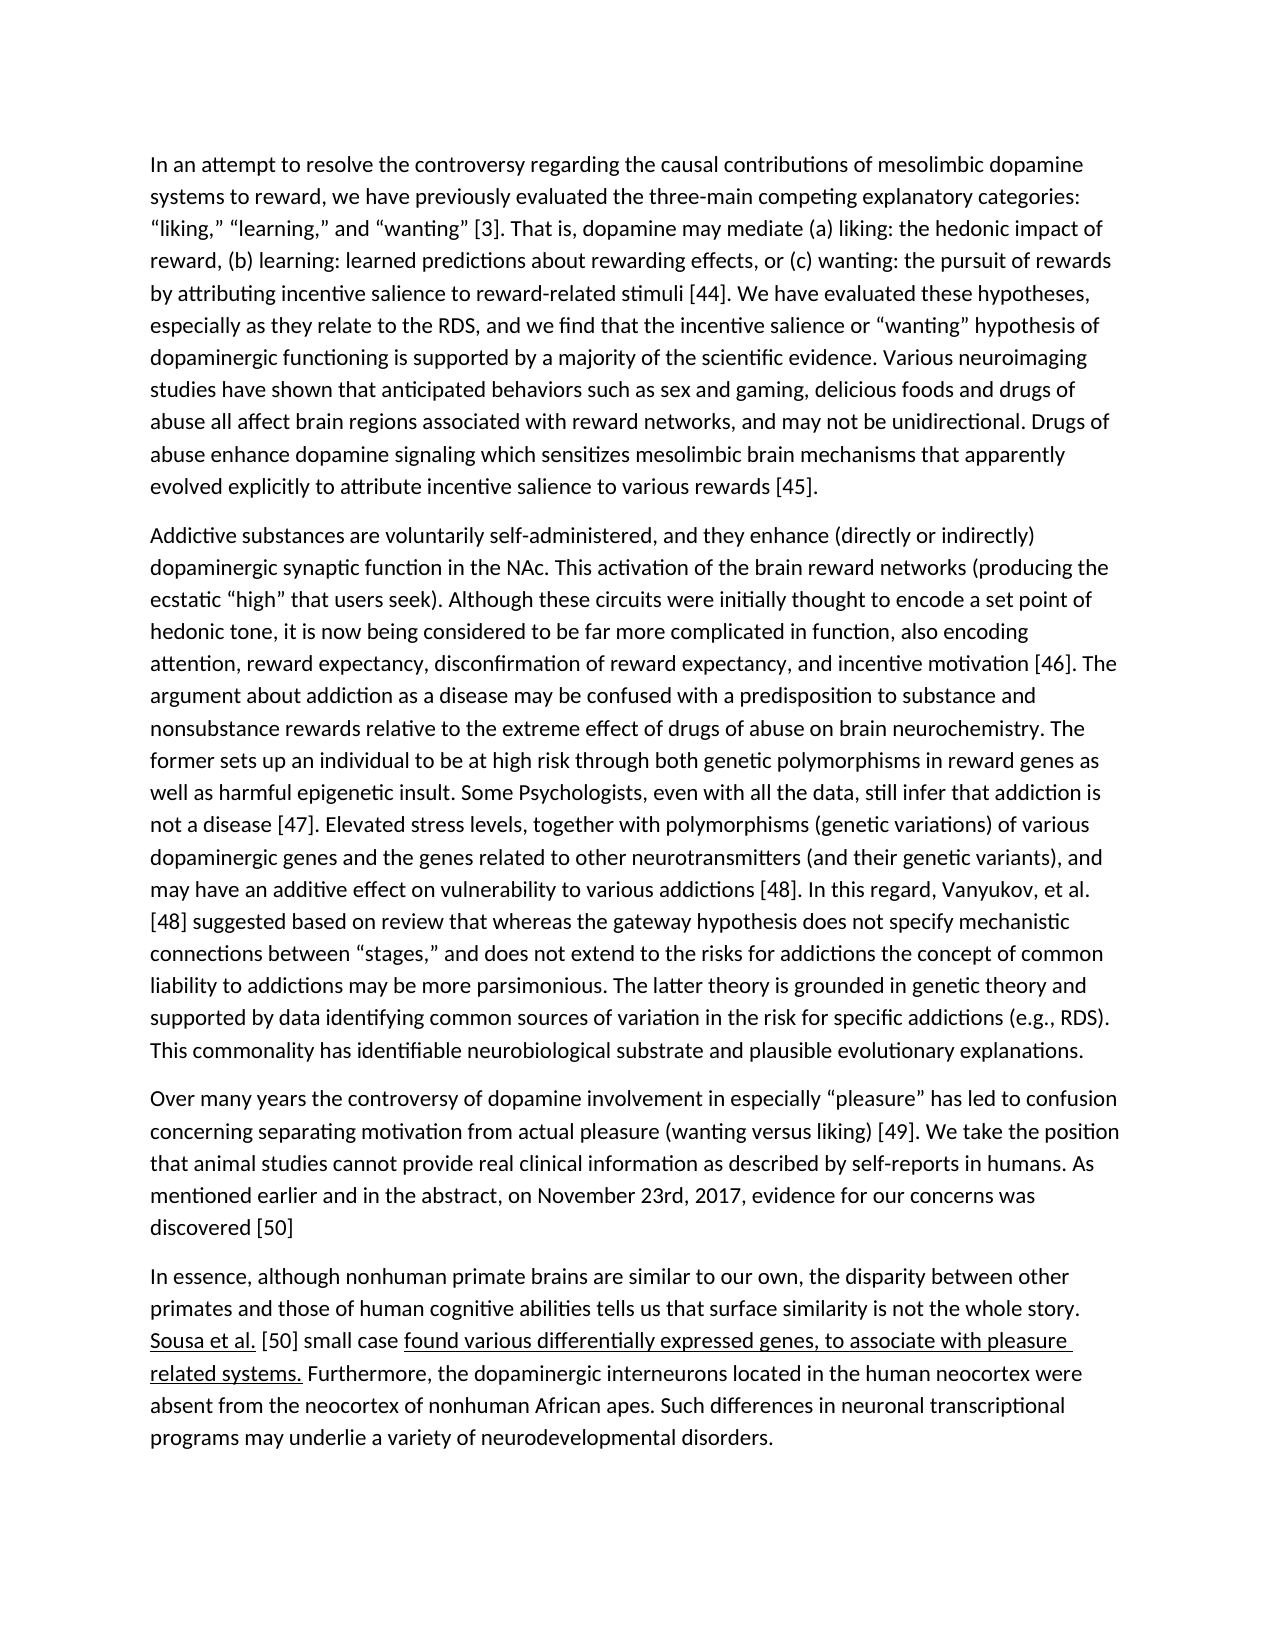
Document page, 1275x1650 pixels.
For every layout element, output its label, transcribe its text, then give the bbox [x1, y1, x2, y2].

text Over many years the controversy of dopamine involvement in especially “pleasure” has led to confusion concerning separating motivation from actual pleasure (wanting versus liking) [49]. We take the position that animal studies cannot provide real clinical information as described by self-reports in humans. As mentioned earlier and in the abstract, on November 23rd, 2017, evidence for our concerns was discovered [50] [150, 1084, 1125, 1241]
text In an attempt to resolve the controversy regarding the causal contributions of mesolimbic dopamine systems to reward, we have previously evaluated the three-main competing explanatory categories: “liking,” “learning,” and “wanting” [3]. That is, dopamine may mediate (a) liking: the hedonic impact of reward, (b) learning: learned predictions about rewarding effects, or (c) wanting: the pursuit of rewards by attributing incentive salience to reward-related stimuli [44]. We have evaluated these hypotheses, especially as they relate to the RDS, and we find that the incentive salience or “wanting” hypothesis of dopaminergic functioning is supported by a majority of the scientific evidence. Various neuroimaging studies have shown that anticipated behaviors such as sex and gaming, delicious foods and drugs of abuse all affect brain regions associated with reward networks, and may not be unidirectional. Drugs of abuse enhance dopamine signaling which sensitizes mesolimbic brain mechanisms that apparently evolved explicitly to attribute incentive salience to various rewards [45]. [150, 150, 1125, 500]
text Addictive substances are voluntarily self-administered, and they enhance (directly or indirectly) dopaminergic synaptic function in the NAc. This activation of the brain reward networks (producing the ecstatic “high” that users seek). Although these circuits were initially thought to encode a set point of hedonic tone, it is now being considered to be far more complicated in function, also encoding attention, reward expectancy, disconfirmation of reward expectancy, and incentive motivation [46]. The argument about addiction as a disease may be confused with a predisposition to substance and nonsubstance rewards relative to the extreme effect of drugs of abuse on brain neurochemistry. The former sets up an individual to be at high risk through both genetic polymorphisms in reward genes as well as harmful epigenetic insult. Some Psychologists, even with all the data, still infer that addiction is not a disease [47]. Elevated stress levels, together with polymorphisms (genetic variations) of various dopaminergic genes and the genes related to other neurotransmitters (and their genetic variants), and may have an additive effect on vulnerability to various addictions [48]. In this regard, Vanyukov, et al. [48] suggested based on review that whereas the gateway hypothesis does not specify mechanistic connections between “stages,” and does not extend to the risks for addictions the concept of common liability to addictions may be more parsimonious. The latter theory is grounded in genetic theory and supported by data identifying common sources of variation in the risk for specific addictions (e.g., RDS). This commonality has identifiable neurobiological substrate and plausible evolutionary explanations. [150, 521, 1125, 1064]
text In essence, although nonhuman primate brains are similar to our own, the disparity between other primates and those of human cognitive abilities tells us that surface similarity is not the whole story. Sousa et al. [50] small case found various differentially expressed genes, to associate with pleasure related systems. Furthermore, the dopaminergic interneurons located in the human neocortex were absent from the neocortex of nonhuman African apes. Such differences in neuronal transcriptional programs may underlie a variety of neurodevelopmental disorders. [150, 1262, 1125, 1451]
